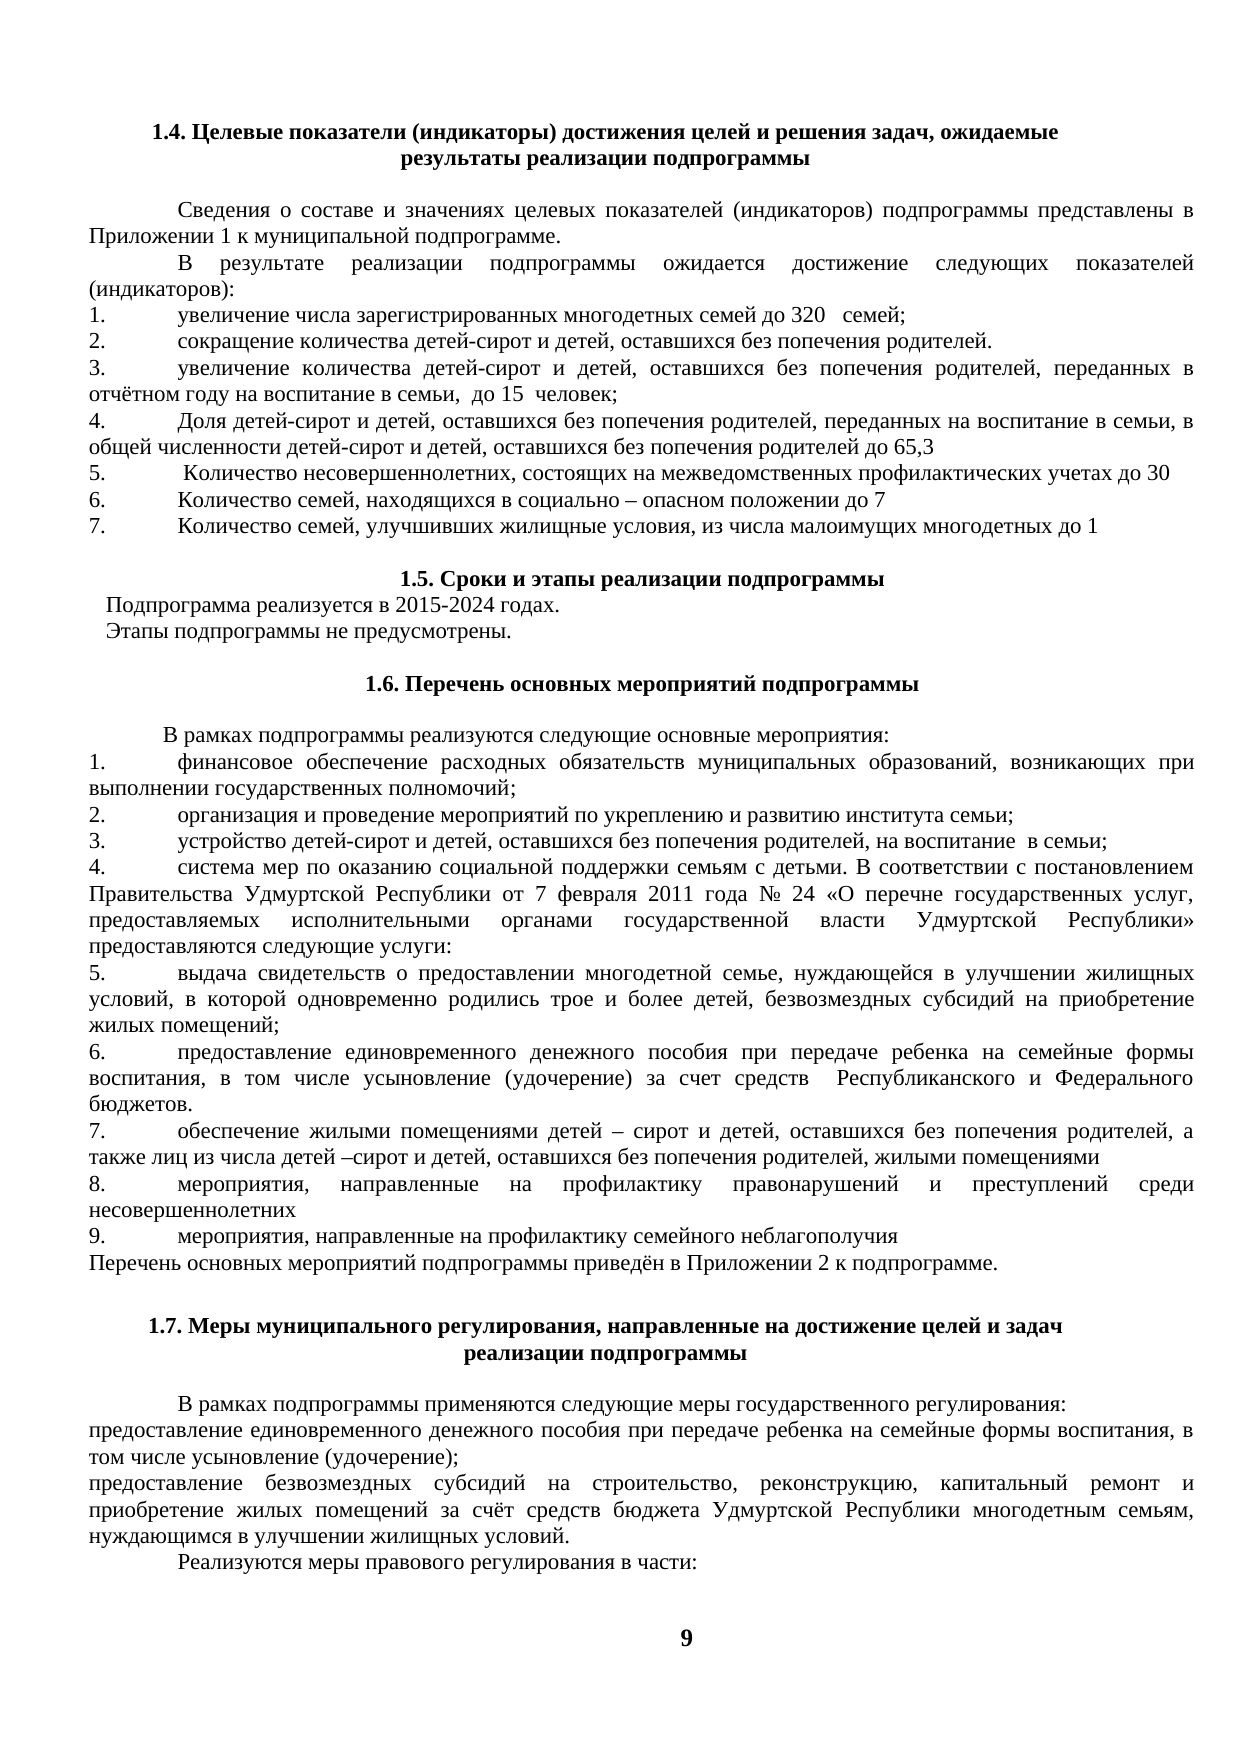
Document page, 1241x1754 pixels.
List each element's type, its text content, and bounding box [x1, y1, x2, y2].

text предоставление единовременного денежного пособия при передаче ребенка на семейные формы воспитания, в том числе усыновление (удочерение); [88, 1417, 1196, 1469]
text Этапы подпрограммы не предусмотрены. [88, 617, 1196, 644]
text В рамках подпрограммы реализуются следующие основные мероприятия: [88, 722, 1196, 748]
list выдача свидетельств о предоставлении многодетной семье, нуждающейся в улучшении жилищных условий, в которой одновременно родились трое и более детей, безвозмездных субсидий на приобретение жилых помещений; [88, 959, 1196, 1038]
list мероприятия, направленные на профилактику семейного неблагополучия [88, 1222, 1196, 1249]
text 2. сокращение количества детей-сирот и детей, оставшихся без попечения родителей. [88, 328, 1196, 354]
text В рамках подпрограммы применяются следующие меры государственного регулирования: [88, 1390, 1196, 1417]
text 1.4. Целевые показатели (индикаторы) достижения целей и решения задач, ожидаемые результаты реализации подпрограммы [88, 118, 1122, 171]
text 5. Количество несовершеннолетних, состоящих на межведомственных профилактических учетах до 30 [88, 459, 1196, 486]
text Сведения о составе и значениях целевых показателей (индикаторов) подпрограммы представлены в Приложении 1 к муниципальной подпрограмме. [88, 196, 1196, 248]
text предоставление безвозмездных субсидий на строительство, реконструкцию, капитальный ремонт и приобретение жилых помещений за счёт средств бюджета Удмуртской Республики многодетным семьям, нуждающимся в улучшении жилищных условий. [88, 1469, 1196, 1548]
list предоставление единовременного денежного пособия при передаче ребенка на семейные формы воспитания, в том числе усыновление (удочерение) за счет средств Республиканского и Федерального бюджетов. [88, 1038, 1196, 1117]
text 1. увеличение числа зарегистрированных многодетных семей до 320 семей; [88, 301, 1196, 328]
text Подпрограмма реализуется в 2015-2024 годах. [88, 591, 1196, 617]
list мероприятия, направленные на профилактику правонарушений и преступлений среди несовершеннолетних [88, 1169, 1196, 1222]
list система мер по оказанию социальной поддержки семьям с детьми. В соответствии с постановлением Правительства Удмуртской Республики от 7 февраля 2011 года № 24 «О перечне государственных услуг, предоставляемых исполнительными органами государственной власти Удмуртской Республики» предоставляются следующие услуги: [88, 853, 1196, 959]
list финансовое обеспечение расходных обязательств муниципальных образований, возникающих при выполнении государственных полномочий; [88, 748, 1196, 801]
list обеспечение жилыми помещениями детей – сирот и детей, оставшихся без попечения родителей, а также лиц из числа детей –сирот и детей, оставшихся без попечения родителей, жилыми помещениями [88, 1117, 1196, 1169]
text 1.7. Меры муниципального регулирования, направленные на достижение целей и задач реализации подпрограммы [88, 1312, 1122, 1365]
text В результате реализации подпрограммы ожидается достижение следующих показателей (индикаторов): [88, 248, 1196, 301]
text 1.6. Перечень основных мероприятий подпрограммы [88, 670, 1196, 697]
list организация и проведение мероприятий по укреплению и развитию института семьи; [88, 801, 1196, 827]
text 6. Количество семей, находящихся в социально – опасном положении до 7 [88, 486, 1196, 512]
text 3. увеличение количества детей-сирот и детей, оставшихся без попечения родителей, переданных в отчётном году на воспитание в семьи, до 15 человек; [88, 354, 1196, 407]
text Перечень основных мероприятий подпрограммы приведён в Приложении 2 к подпрограмме. [88, 1249, 1196, 1275]
text Реализуются меры правового регулирования в части: [88, 1548, 1196, 1575]
list устройство детей-сирот и детей, оставшихся без попечения родителей, на воспитание в семьи; [88, 827, 1196, 853]
text 7. Количество семей, улучшивших жилищные условия, из числа малоимущих многодетных до 1 [88, 512, 1196, 538]
text 4. Доля детей-сирот и детей, оставшихся без попечения родителей, переданных на воспитание в семьи, в общей численности детей-сирот и детей, оставшихся без попечения родителей до 65,3 [88, 407, 1196, 459]
text 1.5. Сроки и этапы реализации подпрограммы [88, 565, 1196, 591]
